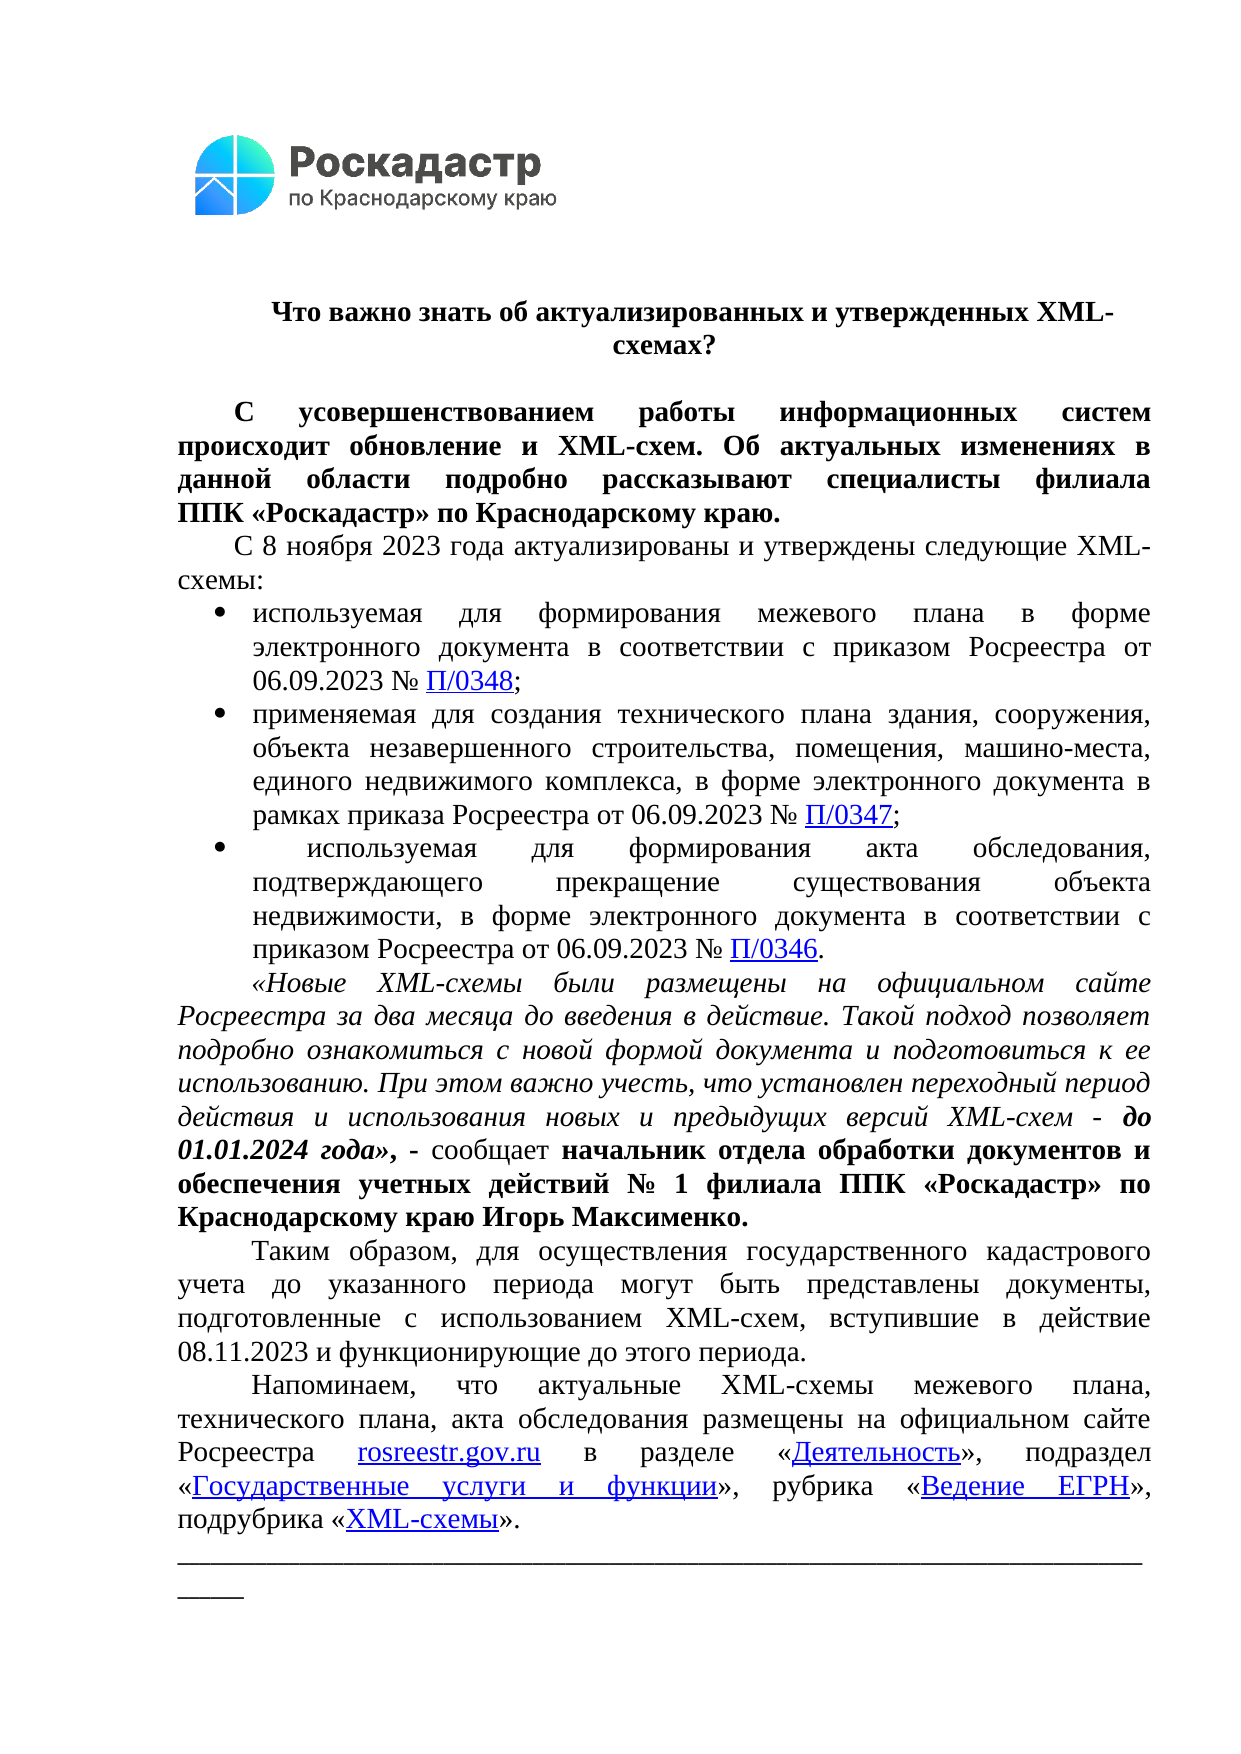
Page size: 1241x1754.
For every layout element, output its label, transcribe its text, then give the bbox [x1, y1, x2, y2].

list применяемая для создания технического плана здания, сооружения, объекта незавершенного строительства, помещения, машино-места, единого недвижимого комплекса, в форме электронного документа в рамках приказа Росреестра от 06.09.2023 № П/0347; [215, 696, 1152, 831]
text Что важно знать об актуализированных и утвержденных XML-схемах? [177, 294, 1152, 361]
list используемая для формирования межевого плана в форме электронного документа в соответствии с приказом Росреестра от 06.09.2023 № П/0348; [215, 596, 1152, 696]
text Напоминаем, что актуальные XML-схемы межевого плана, технического плана, акта обследования размещены на официальном сайте Росреестра rosreestr.gov.ru в разделе «Деятельность», подраздел «Государственные услуги и функции», рубрика «Ведение ЕГРН», подрубрика «XML-схемы». [177, 1367, 1152, 1535]
text «Новые XML-схемы были размещены на официальном сайте Росреестра за два месяца до введения в действие. Такой подход позволяет подробно ознакомиться с новой формой документа и подготовиться к ее использованию. При этом важно учесть, что установлен переходный период действия и использования новых и предыдущих версий XML-схем - до 01.01.2024 года», - сообщает начальник отдела обработки документов и обеспечения учетных действий № 1 филиала ППК «Роскадастр» по Краснодарскому краю Игорь Максименко. [177, 965, 1152, 1233]
text Таким образом, для осуществления государственного кадастрового учета до указанного периода могут быть представлены документы, подготовленные с использованием XML-схем, вступившие в действие 08.11.2023 и функционирующие до этого периода. [177, 1233, 1152, 1367]
text С 8 ноября 2023 года актуализированы и утверждены следующие XML-схемы: [177, 528, 1152, 596]
list используемая для формирования акта обследования, подтверждающего прекращение существования объекта недвижимости, в форме электронного документа в соответствии с приказом Росреестра от 06.09.2023 № П/0346. [215, 831, 1152, 965]
picture [177, 118, 578, 232]
text _____________________________________________________________________________________________ [177, 1535, 1152, 1603]
text С усовершенствованием работы информационных систем происходит обновление и XML-схем. Об актуальных изменениях в данной области подробно рассказывают специалисты филиала ППК «Роскадастр» по Краснодарскому краю. [177, 394, 1152, 528]
